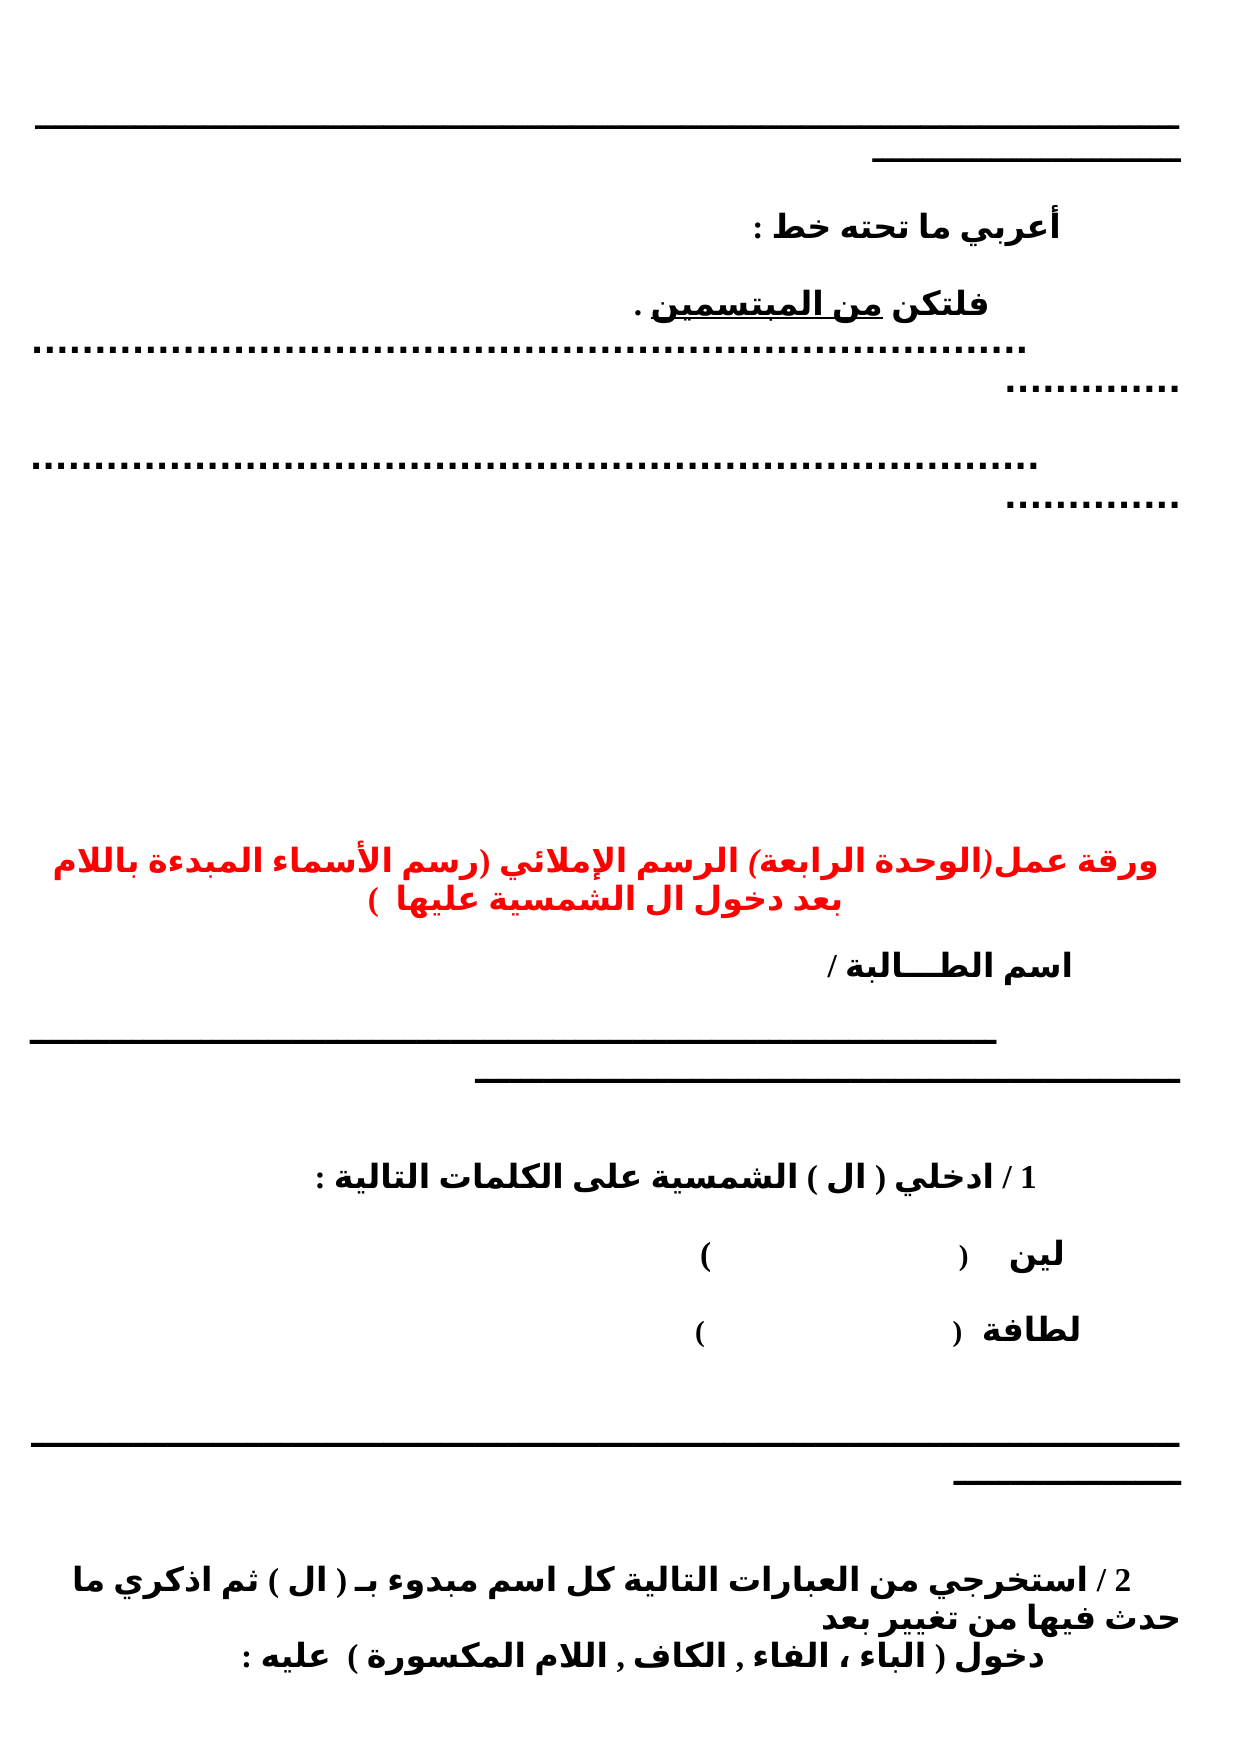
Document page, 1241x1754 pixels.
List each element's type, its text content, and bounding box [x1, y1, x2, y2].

text ورقة عمل(الوحدة الرابعة) الرسم الإملائي (رسم الأسماء المبدءة باللام بعد دخول ال الشمسية عليها ) [29, 841, 1181, 918]
text ............................................................................................. [29, 322, 1181, 400]
text دخول ( الباء ، الفاء , الكاف , اللام المكسورة ) عليه : [29, 1637, 1181, 1675]
text فلتكن من المبتسمين . [29, 284, 1181, 322]
text لطافة ( ) [29, 1311, 1181, 1349]
text لين ( ) [29, 1234, 1181, 1272]
text اسم الطـــالبة / [29, 947, 1181, 985]
text 1 / ادخلي ( ال ) الشمسية على الكلمات التالية : [29, 1157, 1181, 1196]
text ـــــــــــــــــــــــــــــــــــــــــــــــــــــــــــــــــــــــــــــــــــــــــــــــــــــــــــــــــــــــــــــــــــــــــــــــــــ [29, 1014, 1181, 1119]
text 2 / استخرجي من العبارات التالية كل اسم مبدوء بـ ( ال ) ثم اذكري ما حدث فيها من تغيير بعد [29, 1560, 1181, 1637]
text أعربي ما تحته خط : [29, 207, 1181, 246]
text .............................................................................................. [29, 438, 1181, 516]
text ـــــــــــــــــــــــــــــــــــــــــــــــــــــــــــــــــــــــــــــــــــــــــــــــــــــــــــــــــــــــــ [29, 1387, 1181, 1522]
